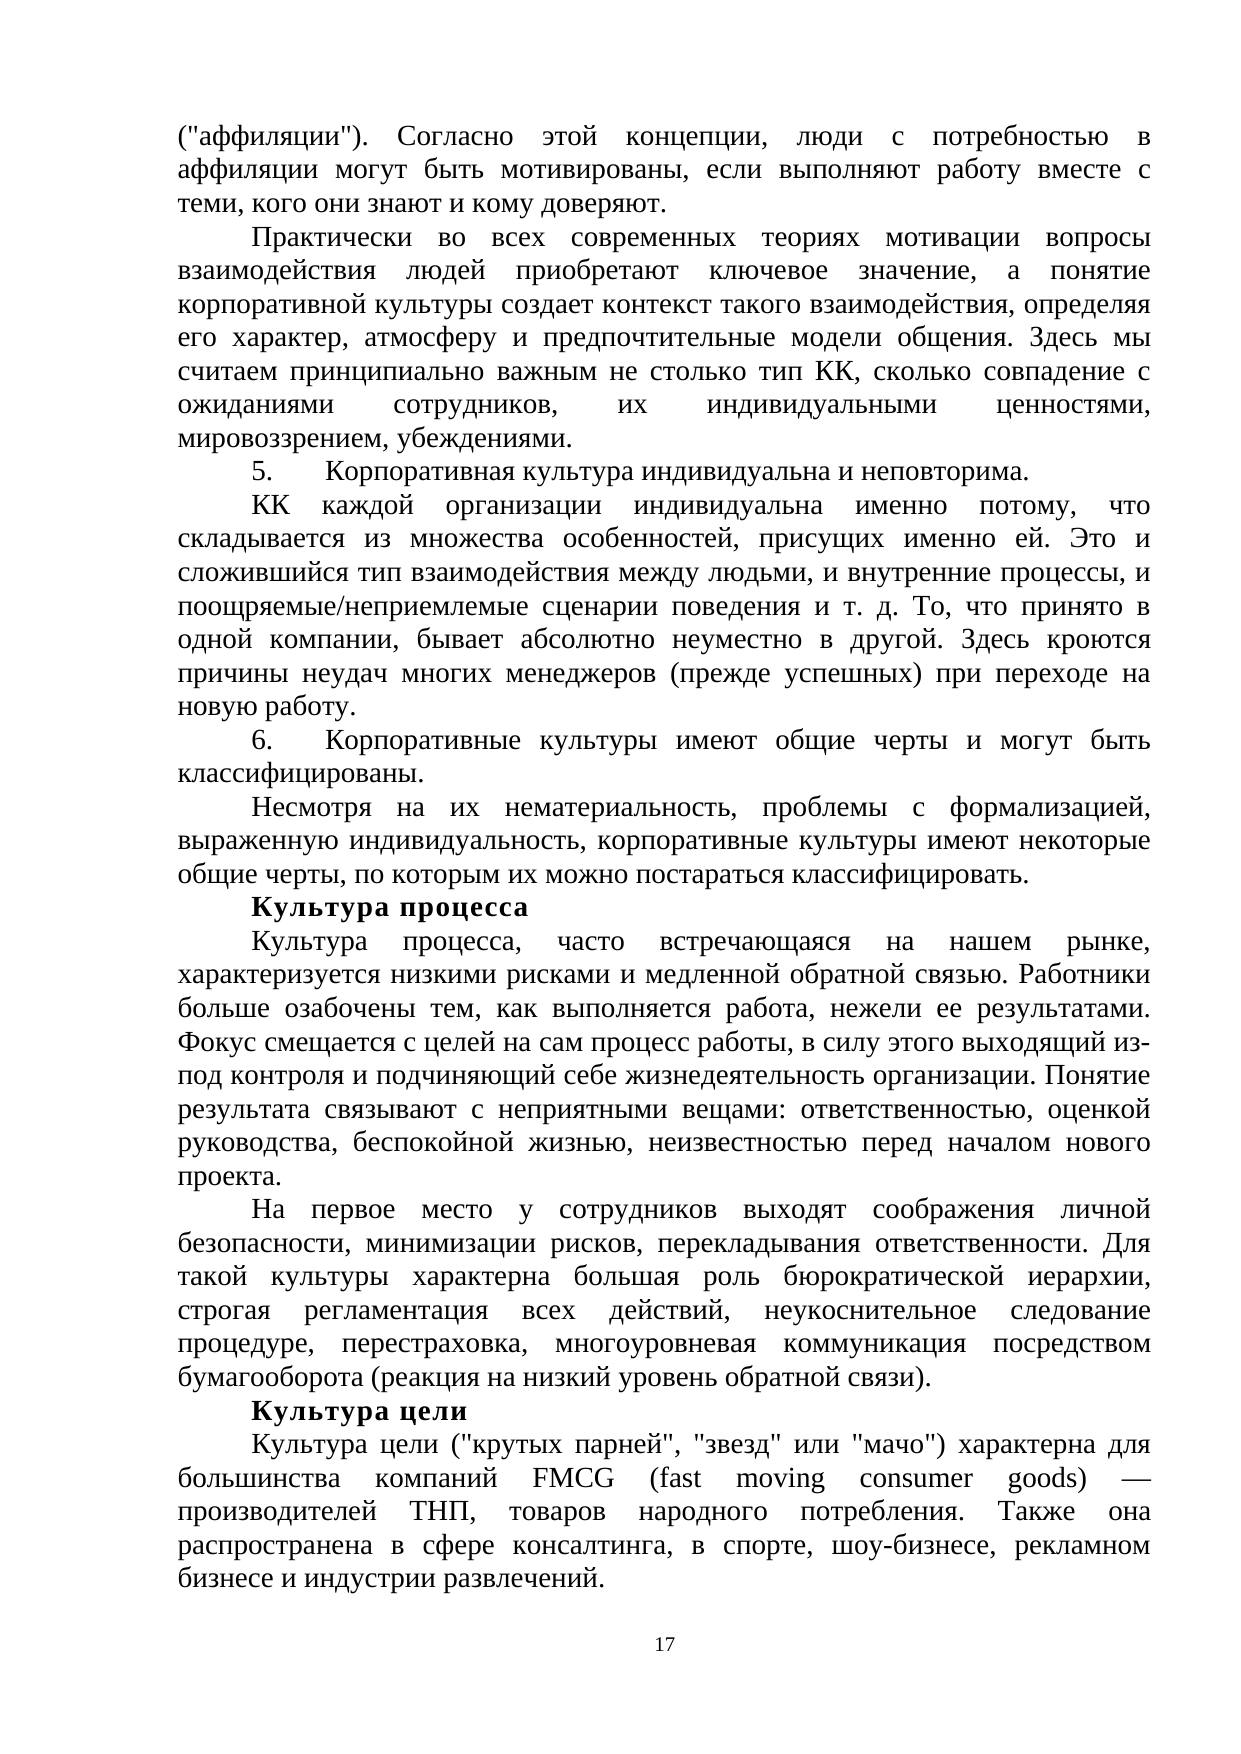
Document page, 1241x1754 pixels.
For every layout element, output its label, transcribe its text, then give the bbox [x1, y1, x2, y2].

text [177, 118, 1152, 219]
text Практически во всех современных теориях мотивации вопросы взаимодействия людей приобретают ключевое значение, а понятие корпоративной культуры создает контекст такого взаимодействия, определяя его характер, атмосферу и предпочтительные модели общения. Здесь мы считаем принципиально важным не столько тип КК, сколько совпадение с ожиданиями сотрудников, их индивидуальными ценностями, мировоззрением, убеждениями. [177, 219, 1152, 453]
text Культура цели ("крутых парней", "звезд" или "мачо") характерна для большинства компаний FMCG (fast moving consumer goods) — производителей ТНП, товаров народного потребления. Также она распространена в сфере консалтинга, в спорте, шоу-бизнесе, рекламном бизнесе и индустрии развлечений. [177, 1426, 1152, 1594]
text Несмотря на их нематериальность, проблемы с формализацией, выраженную индивидуальность, корпоративные культуры имеют некоторые общие черты, по которым их можно постараться классифицировать. [177, 789, 1152, 889]
text КК каждой организации индивидуальна именно потому, что складывается из множества особенностей, присущих именно ей. Это и сложившийся тип взаимодействия между людьми, и внутренние процессы, и поощряемые/неприемлемые сценарии поведения и т. д. То, что принято в одной компании, бывает абсолютно неуместно в другой. Здесь кроются причины неудач многих менеджеров (прежде успешных) при переходе на новую работу. [177, 487, 1152, 722]
subtitle Культура цели [177, 1393, 1152, 1426]
subtitle Культура процесса [177, 889, 1152, 923]
text На первое место у сотрудников выходят соображения личной безопасности, минимизации рисков, перекладывания ответственности. Для такой культуры характерна большая роль бюрократической иерархии, строгая регламентация всех действий, неукоснительное следование процедуре, перестраховка, многоуровневая коммуникация посредством бумагооборота (реакция на низкий уровень обратной связи). [177, 1191, 1152, 1393]
list Корпоративные культуры имеют общие черты и могут быть классифицированы. [177, 722, 1152, 789]
text Культура процесса, часто встречающаяся на нашем рынке, характеризуется низкими рисками и медленной обратной связью. Работники больше озабочены тем, как выполняется работа, нежели ее результатами. Фокус смещается с целей на сам процесс работы, в силу этого выходящий из-под контроля и подчиняющий себе жизнедеятельность организации. Понятие результата связывают с неприятными вещами: ответственностью, оценкой руководства, беспокойной жизнью, неизвестностью перед началом нового проекта. [177, 923, 1152, 1191]
list Корпоративная культура индивидуальна и неповторима. [177, 453, 1152, 487]
